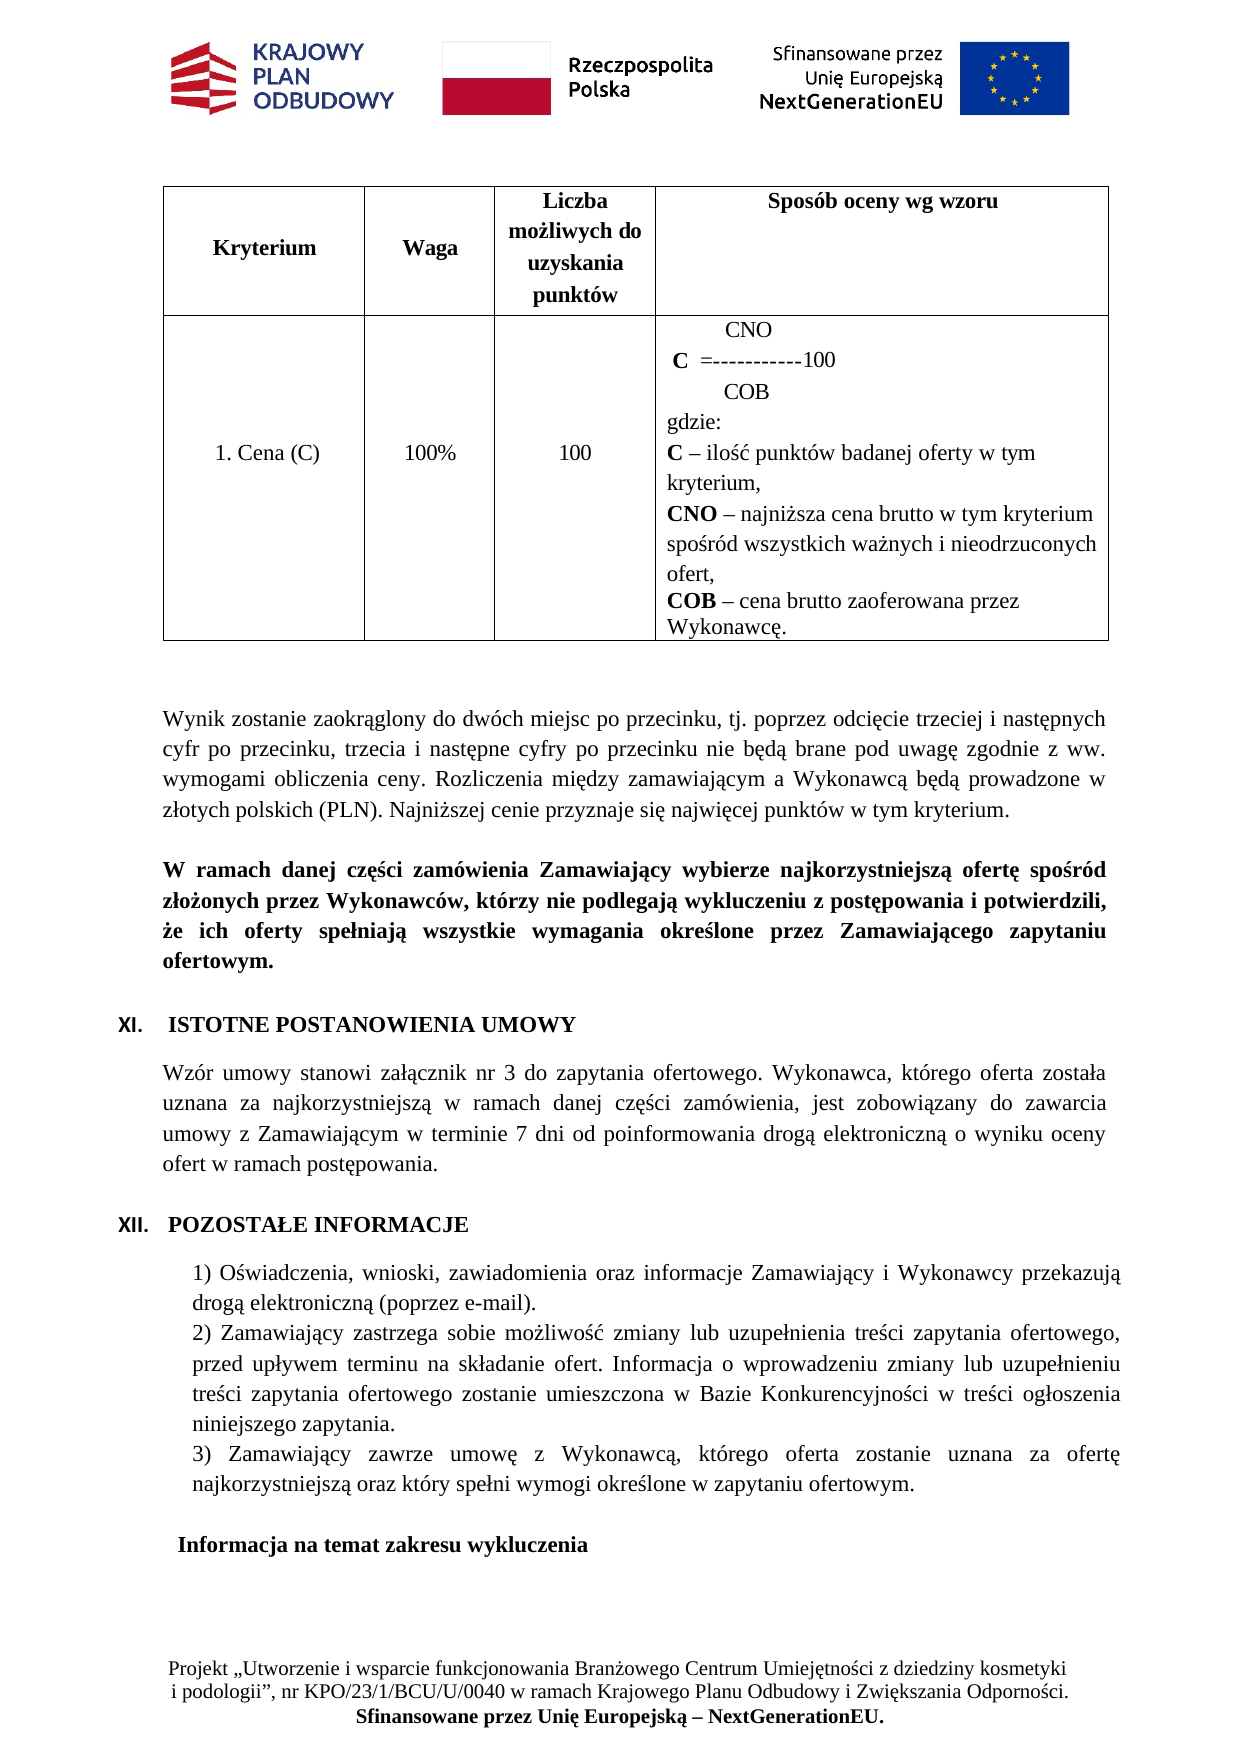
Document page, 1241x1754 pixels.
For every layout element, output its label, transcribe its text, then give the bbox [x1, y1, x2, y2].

text Wzór umowy stanowi załącznik nr 3 do zapytania ofertowego. Wykonawca, którego oferta została uznana za najkorzystniejszą w ramach danej części zamówienia, jest zobowiązany do zawarcia umowy z Zamawiającym w terminie 7 dni od poinformowania drogą elektroniczną o wyniku oceny ofert w ramach postępowania. [162, 1059, 1107, 1176]
table_cell 1. Cena (C) [164, 316, 364, 640]
text Informacja na temat zakresu wykluczenia [177, 1531, 1122, 1557]
list ISTOTNE POSTANOWIENIA UMOWY [118, 1010, 1122, 1038]
picture [147, 17, 1093, 139]
table_cell CNO C = 100 COB gdzie: C – ilość punktów badanej oferty w tym kryterium, CNO – najniższa cena brutto w tym kryterium spośród wszystkich ważnych i nieodrzuconych ofert, COB – cena brutto zaoferowana przez Wykonawcę. [656, 316, 1108, 640]
text W ramach danej części zamówienia Zamawiający wybierze najkorzystniejszą ofertę spośród złożonych przez Wykonawców, którzy nie podlegają wykluczeniu z postępowania i potwierdzili, że ich oferty spełniają wszystkie wymagania określone przez Zamawiającego zapytaniu ofertowym. [162, 856, 1107, 973]
text 1) Oświadczenia, wnioski, zawiadomienia oraz informacje Zamawiający i Wykonawcy przekazują drogą elektroniczną (poprzez e-mail). [192, 1259, 1122, 1316]
table_header Liczba możliwych do uzyskania punktów [495, 187, 655, 314]
text 3) Zamawiający zawrze umowę z Wykonawcą, którego oferta zostanie uznana za ofertę najkorzystniejszą oraz który spełni wymogi określone w zapytaniu ofertowym. [192, 1440, 1122, 1497]
table_cell 100 [495, 316, 655, 640]
list POZOSTAŁE INFORMACJE [118, 1210, 1122, 1238]
table_header Kryterium [164, 187, 364, 314]
table_header Waga [365, 187, 494, 314]
table_cell 100% [365, 316, 494, 640]
text 2) Zamawiający zastrzega sobie możliwość zmiany lub uzupełnienia treści zapytania ofertowego, przed upływem terminu na składanie ofert. Informacja o wprowadzeniu zmiany lub uzupełnieniu treści zapytania ofertowego zostanie umieszczona w Bazie Konkurencyjności w treści ogłoszenia niniejszego zapytania. [192, 1319, 1122, 1436]
text Wynik zostanie zaokrąglony do dwóch miejsc po przecinku, tj. poprzez odcięcie trzeciej i następnych cyfr po przecinku, trzecia i następne cyfry po przecinku nie będą brane pod uwagę zgodnie z ww. wymogami obliczenia ceny. Rozliczenia między zamawiającym a Wykonawcą będą prowadzone w złotych polskich (PLN). Najniższej cenie przyznaje się najwięcej punktów w tym kryterium. [162, 705, 1107, 822]
table_header Sposób oceny wg wzoru [656, 187, 1108, 314]
